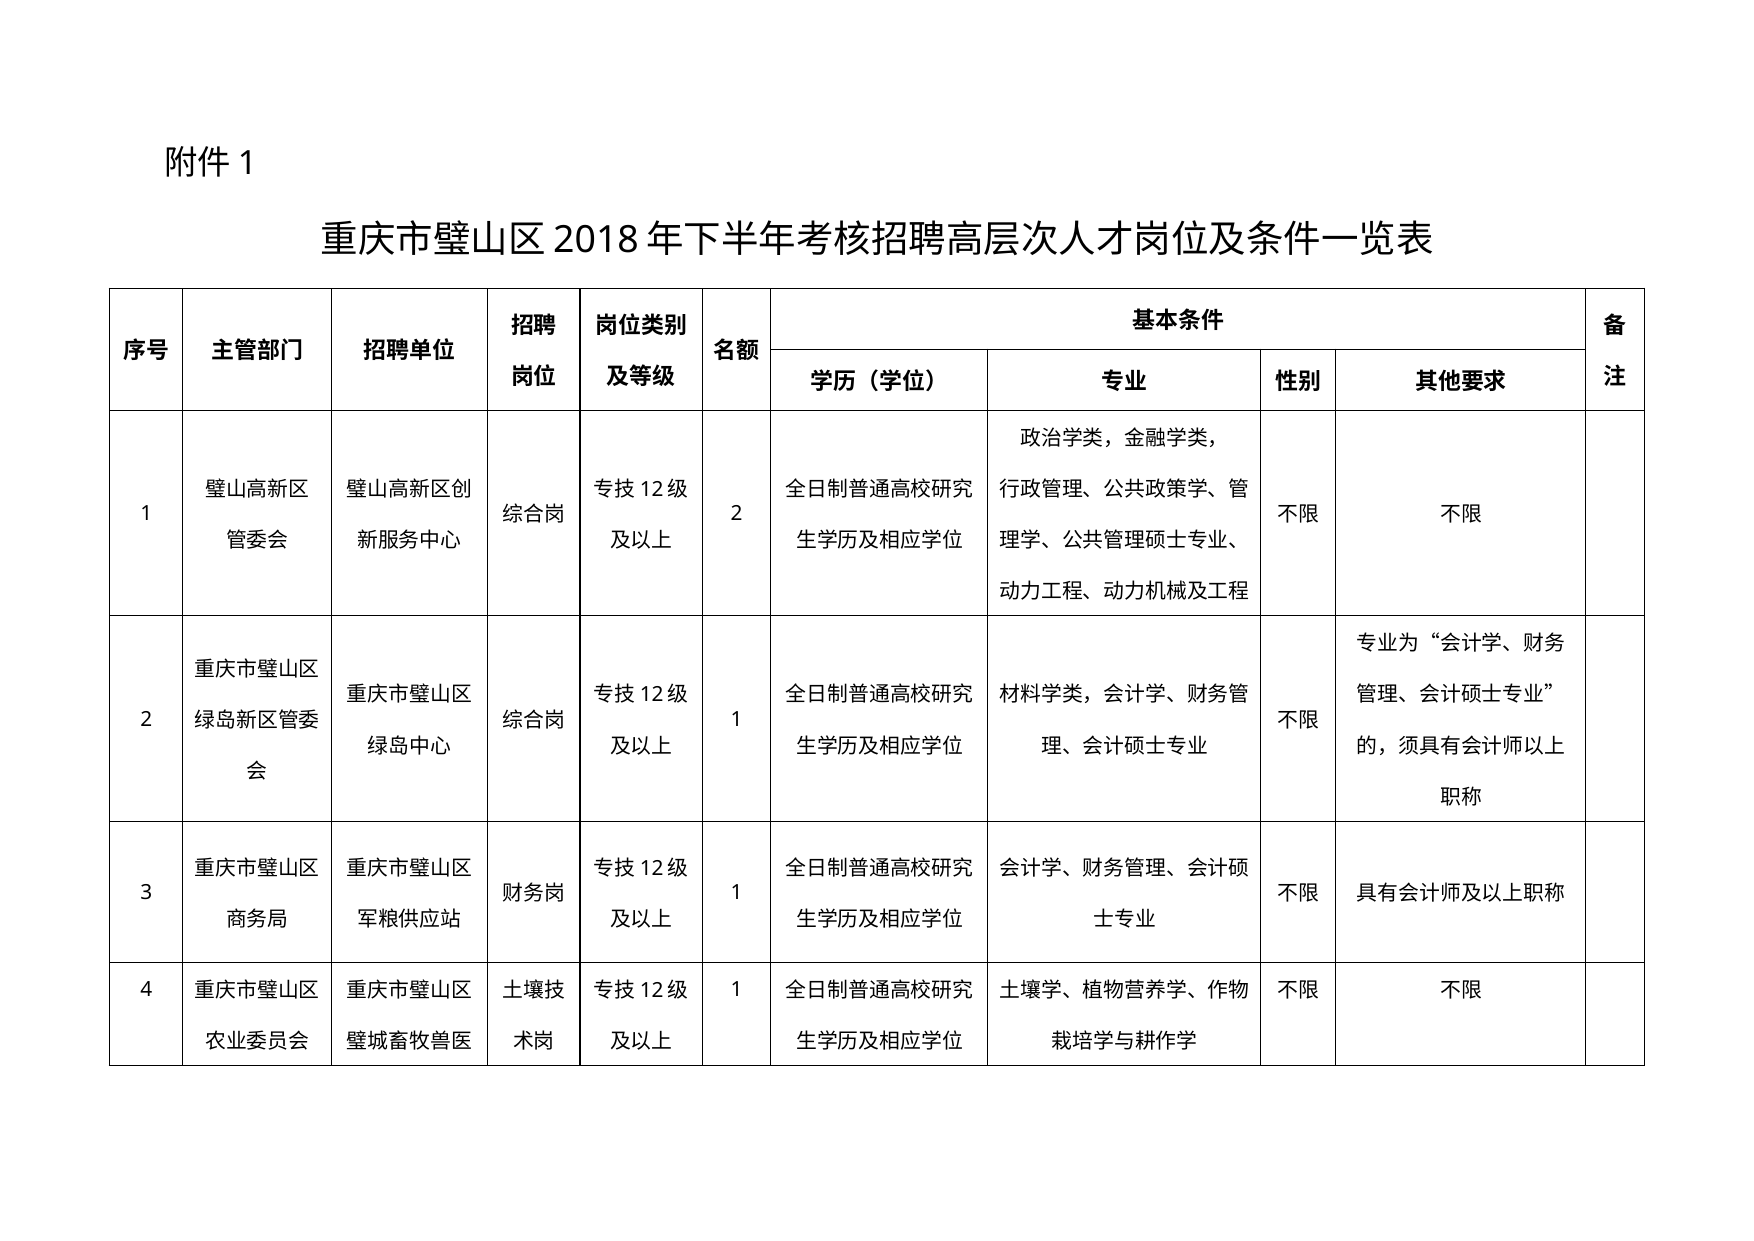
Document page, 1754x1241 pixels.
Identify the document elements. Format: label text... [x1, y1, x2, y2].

table_cell [1586, 616, 1644, 821]
table_cell 不限 [1336, 963, 1585, 1065]
table_cell 专技12级及以上 [581, 411, 702, 615]
table_cell 学历（学位） [771, 350, 987, 409]
table_cell 专技12级及以上 [581, 822, 702, 962]
table_cell 不限 [1261, 822, 1335, 962]
table_header 名额 [703, 289, 770, 409]
text 重庆市璧山区2018年下半年考核招聘高层次人才岗位及条件一览表 [148, 185, 1606, 288]
table_cell 重庆市璧山区绿岛新区管委会 [183, 616, 331, 821]
table_cell 综合岗 [488, 411, 579, 615]
table_cell 土壤技术岗 [488, 963, 579, 1065]
table_cell 璧山高新区创新服务中心 [332, 411, 487, 615]
table_cell 3 [110, 822, 182, 962]
table_header 基本条件 [771, 289, 1585, 348]
table_cell 2 [703, 411, 770, 615]
table_cell 4 [110, 963, 182, 1065]
table_cell 具有会计师及以上职称 [1336, 822, 1585, 962]
table_cell 全日制普通高校研究生学历及相应学位 [771, 963, 987, 1065]
table_header 招聘 岗位 [488, 289, 579, 409]
table_cell 材料学类，会计学、财务管理、会计硕士专业 [988, 616, 1260, 821]
table_cell 政治学类，金融学类， 行政管理、公共政策学、管理学、公共管理硕士专业、动力工程、动力机械及工程 [988, 411, 1260, 615]
table_cell 1 [703, 822, 770, 962]
table_header 岗位类别及等级 [581, 289, 702, 409]
table_cell 土壤学、植物营养学、作物栽培学与耕作学 [988, 963, 1260, 1065]
table_cell 其他要求 [1336, 350, 1585, 409]
table_cell 1 [110, 411, 182, 615]
table_cell 不限 [1261, 616, 1335, 821]
table_cell 专技12级及以上 [581, 616, 702, 821]
table_cell 会计学、财务管理、会计硕士专业 [988, 822, 1260, 962]
table_cell [1586, 963, 1644, 1065]
table_cell 1 [703, 616, 770, 821]
table_cell 全日制普通高校研究生学历及相应学位 [771, 411, 987, 615]
table_header 招聘单位 [332, 289, 487, 409]
table_header 主管部门 [183, 289, 331, 409]
table_cell 不限 [1336, 411, 1585, 615]
table_cell 性别 [1261, 350, 1335, 409]
table_cell 不限 [1261, 411, 1335, 615]
table_cell 综合岗 [488, 616, 579, 821]
table_cell 专技12级及以上 [581, 963, 702, 1065]
table_cell 财务岗 [488, 822, 579, 962]
table_cell 重庆市璧山区农业委员会 [183, 963, 331, 1065]
table_cell 重庆市璧山区璧城畜牧兽医站 [332, 963, 487, 1065]
table_cell [1586, 822, 1644, 962]
table_cell 不限 [1261, 963, 1335, 1065]
text 附件1 [148, 134, 1606, 185]
table_cell 专业 [988, 350, 1260, 409]
table_cell 全日制普通高校研究生学历及相应学位 [771, 822, 987, 962]
table_cell 重庆市璧山区 军粮供应站 [332, 822, 487, 962]
table_header 备注 [1586, 289, 1644, 409]
table_cell 专业为“会计学、财务管理、会计硕士专业”的，须具有会计师以上职称 [1336, 616, 1585, 821]
table_cell 2 [110, 616, 182, 821]
table_header 序号 [110, 289, 182, 409]
table_cell 重庆市璧山区绿岛中心 [332, 616, 487, 821]
table_cell [1586, 411, 1644, 615]
table_cell 璧山高新区 管委会 [183, 411, 331, 615]
table_cell 1 [703, 963, 770, 1065]
table_cell 全日制普通高校研究生学历及相应学位 [771, 616, 987, 821]
table_cell 重庆市璧山区 商务局 [183, 822, 331, 962]
